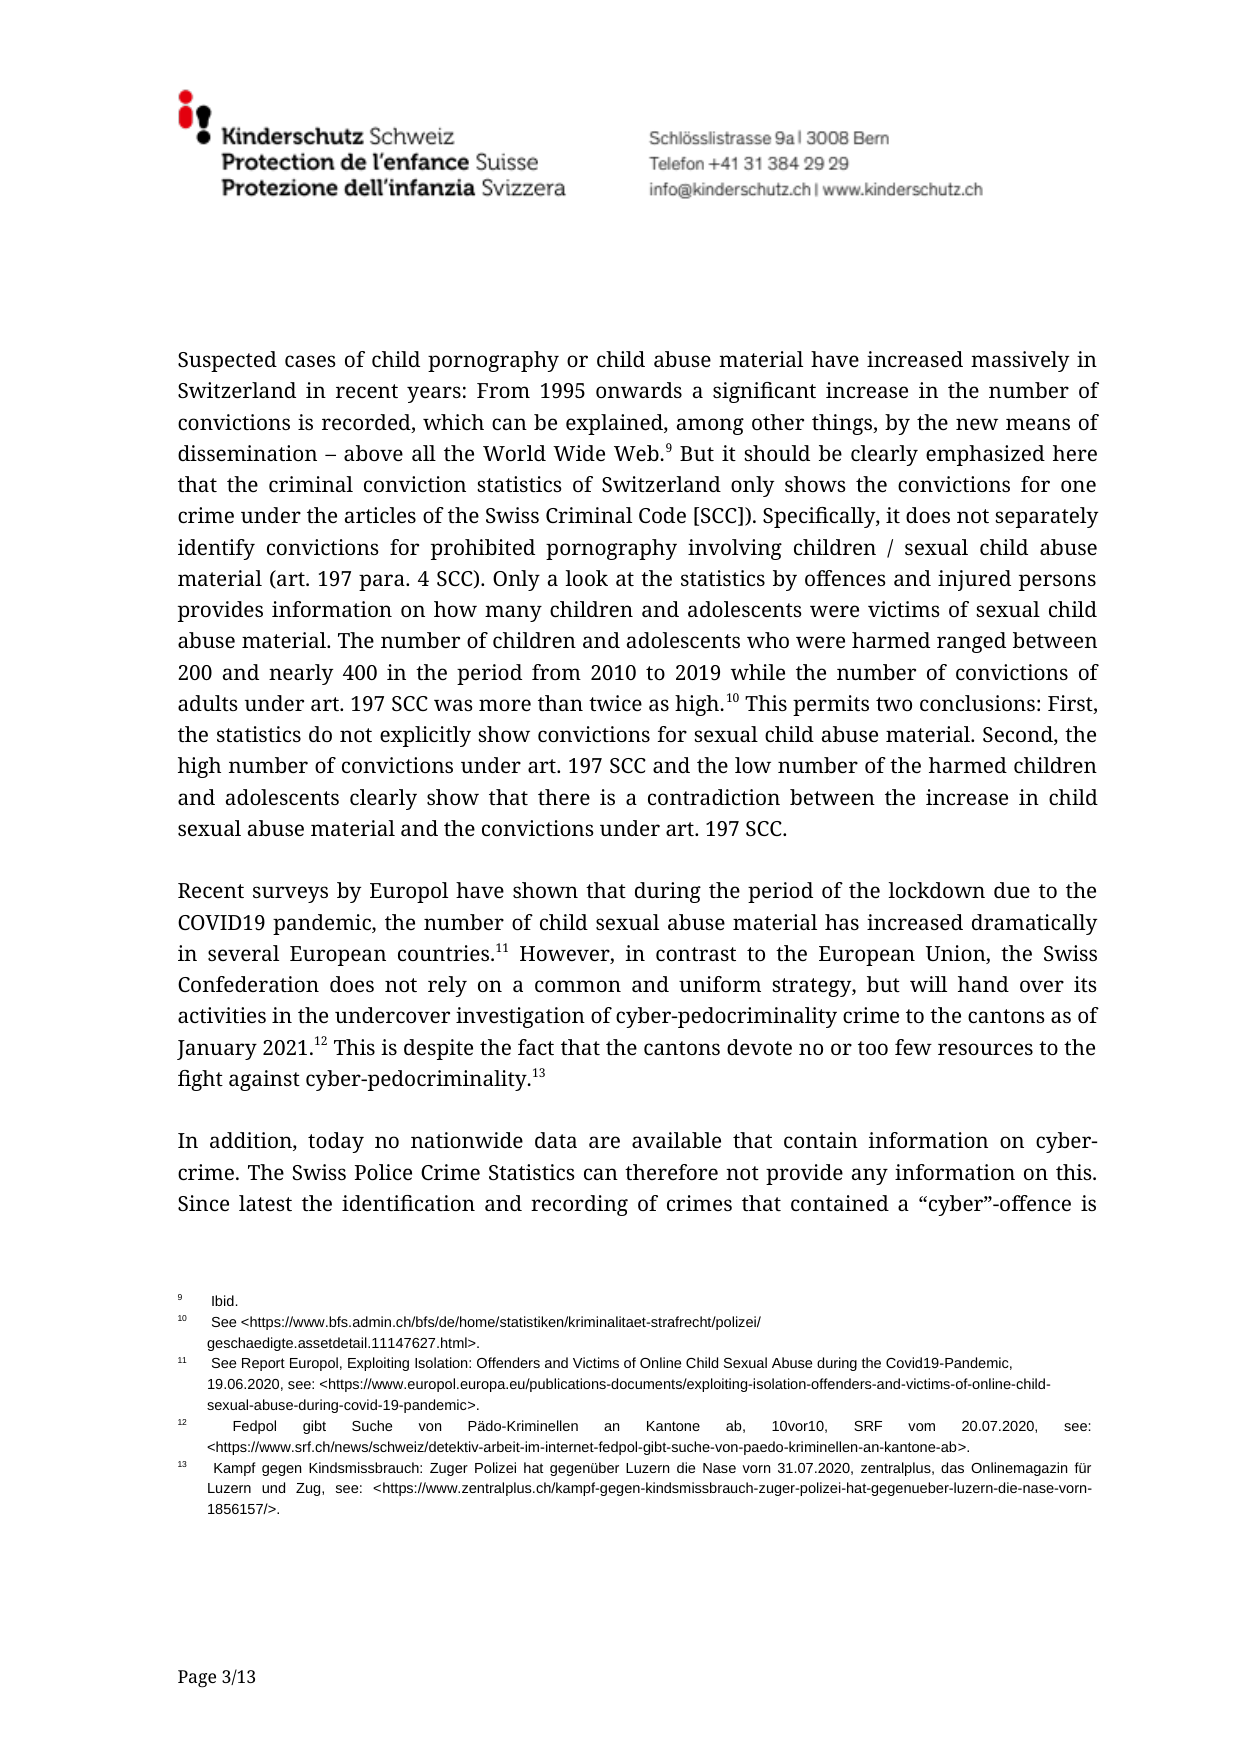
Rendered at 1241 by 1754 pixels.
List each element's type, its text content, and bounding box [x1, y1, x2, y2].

text In addition, today no nationwide data are available that contain information on cyber-crime. The Swiss Police Crime Statistics can therefore not provide any information on this. Since latest the identification and recording of crimes that contained a “cyber”-offence is improved: The Swiss Police Crime Statistics will publish these figures in March 2021 on the basis of the reference year 2020. [177, 1124, 1098, 1218]
text Recent surveys by Europol have shown that during the period of the lockdown due to the COVID19 pandemic, the number of child sexual abuse material has increased dramatically in several European countries. However, in contrast to the European Union, the Swiss Confederation does not rely on a common and uniform strategy, but will hand over its activities in the undercover investigation of cyber-pedocriminality crime to the cantons as of January 2021. This is despite the fact that the cantons devote no or too few resources to the fight against cyber-pedocriminality. [177, 874, 1098, 1093]
text Suspected cases of child pornography or child abuse material have increased massively in Switzerland in recent years: From 1995 onwards a significant increase in the number of convictions is recorded, which can be explained, among other things, by the new means of dissemination – above all the World Wide Web. But it should be clearly emphasized here that the criminal conviction statistics of Switzerland only shows the convictions for one crime under the articles of the Swiss Criminal Code [SCC]). Specifically, it does not separately identify convictions for prohibited pornography involving children / sexual child abuse material (art. 197 para. 4 SCC). Only a look at the statistics by offences and injured persons provides information on how many children and adolescents were victims of sexual child abuse material. The number of children and adolescents who were harmed ranged between 200 and nearly 400 in the period from 2010 to 2019 while the number of convictions of adults under art. 197 SCC was more than twice as high. This permits two conclusions: First, the statistics do not explicitly show convictions for sexual child abuse material. Second, the high number of convictions under art. 197 SCC and the low number of the harmed children and adolescents clearly show that there is a contradiction between the increase in child sexual abuse material and the convictions under art. 197 SCC. [177, 343, 1098, 843]
